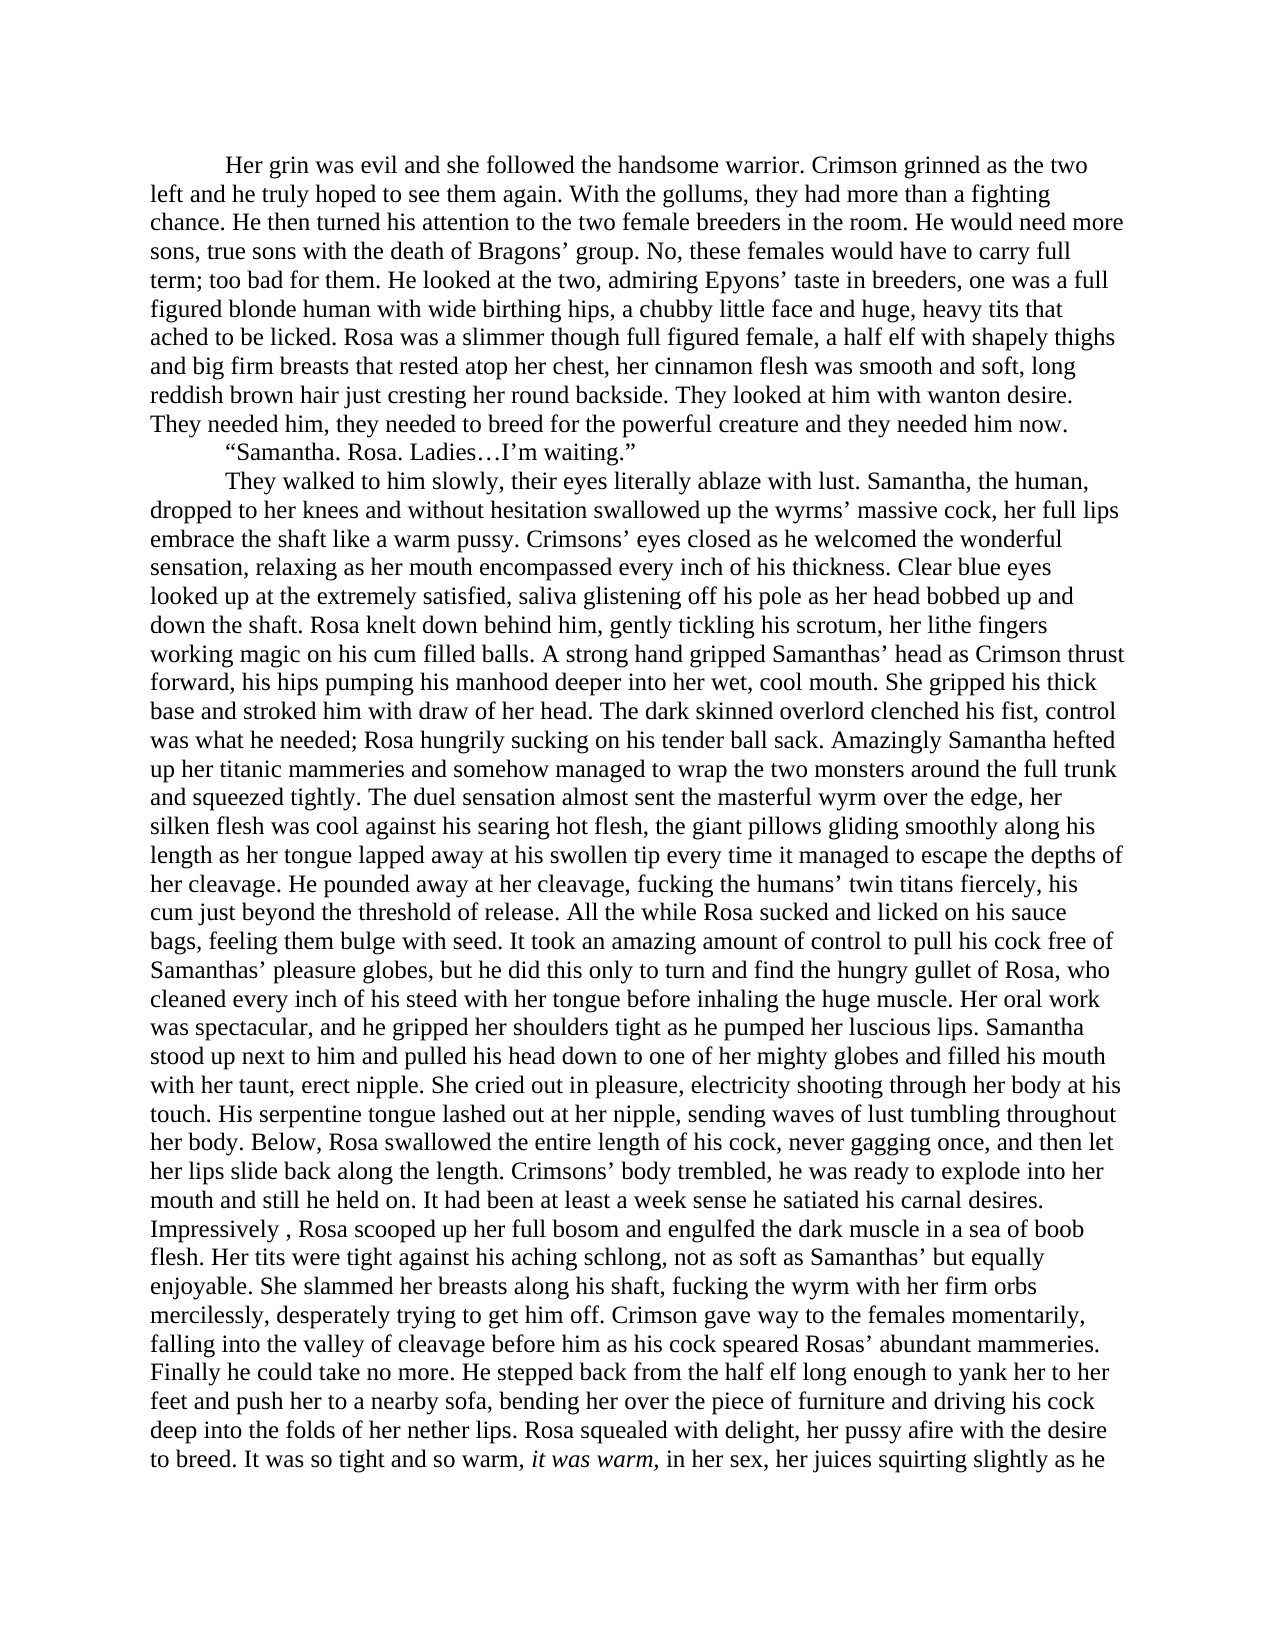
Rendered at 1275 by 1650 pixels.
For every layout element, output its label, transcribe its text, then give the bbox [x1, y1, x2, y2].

text Her grin was evil and she followed the handsome warrior. Crimson grinned as the two left and he truly hoped to see them again. With the gollums, they had more than a fighting chance. He then turned his attention to the two female breeders in the room. He would need more sons, true sons with the death of Bragons’ group. No, these females would have to carry full term; too bad for them. He looked at the two, admiring Epyons’ taste in breeders, one was a full figured blonde human with wide birthing hips, a chubby little face and huge, heavy tits that ached to be licked. Rosa was a slimmer though full figured female, a half elf with shapely thighs and big firm breasts that rested atop her chest, her cinnamon flesh was smooth and soft, long reddish brown hair just cresting her round backside. They looked at him with wanton desire. They needed him, they needed to breed for the powerful creature and they needed him now. [150, 150, 1125, 437]
text “Samantha. Rosa. Ladies…I’m waiting.” [150, 437, 1125, 466]
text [150, 466, 1125, 1472]
